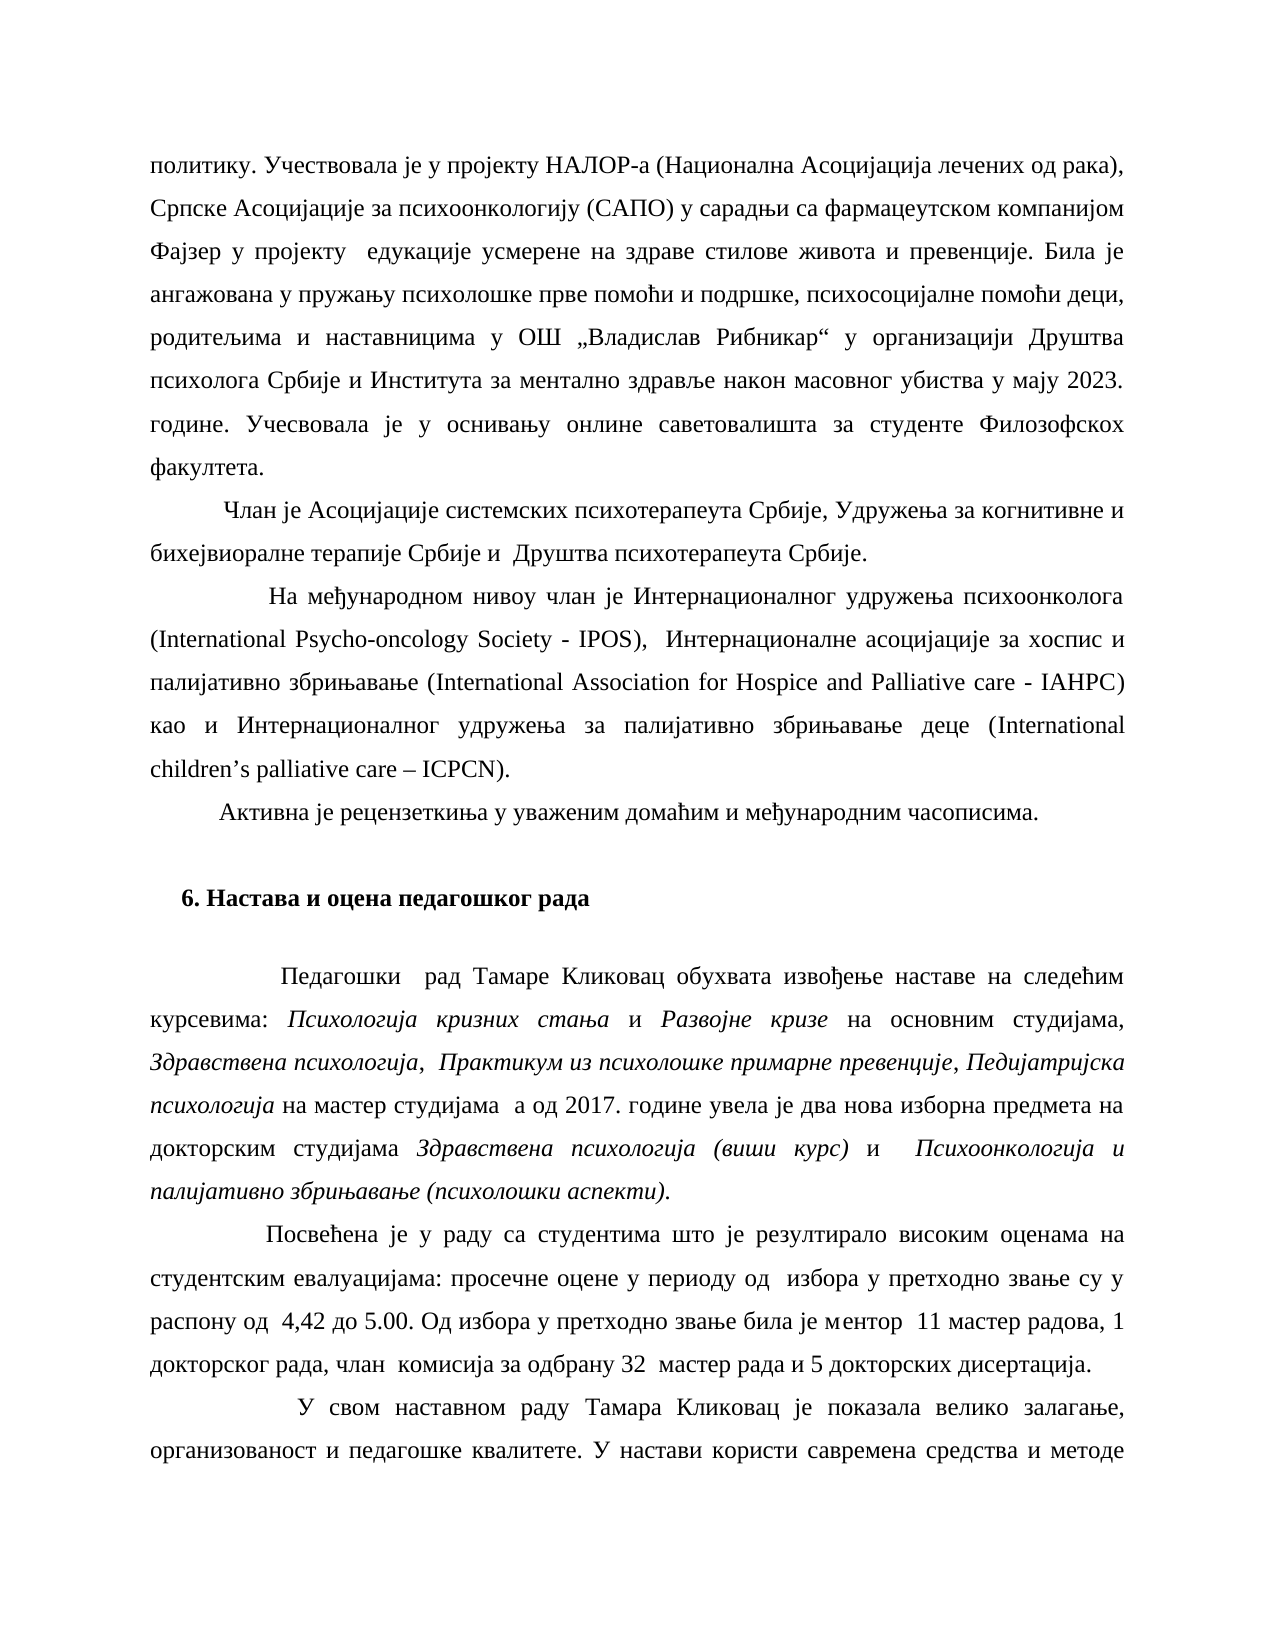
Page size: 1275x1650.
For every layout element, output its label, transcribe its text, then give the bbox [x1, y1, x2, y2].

text Посвећена је у раду са студентима што је резултирало високим оценама на студентским евалуацијама: просечне оцене у периоду од избора у претходно звање су у распону од 4,42 до 5.00. Од избора у претходно звање била је ментор 11 мастер радова, 1 докторског рада, члан комисија за одбрану 32 мастер рада и 5 докторских дисертација. [150, 1219, 1125, 1378]
text Педагошки рад Тамаре Кликовац обухвата извођење наставе на следећим курсевима: Психологија кризних стања и Развојне кризе на основним студијама, Здравствена психологија, Практикум из психолошке примарне превенције, Педијатријска психологија на мастер студијама а од 2017. године увела је два нова изборна предмета на докторским студијама Здравствена психологија (виши курс) и Психоонкологија и палијативно збрињавање (психолошки аспекти). [150, 961, 1125, 1205]
text Члан је Асоцијације системских психотерапеута Србије, Удружења за когнитивне и бихејвиоралне терапије Србије и Друштва психотерапеута Србије. [150, 495, 1125, 567]
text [150, 150, 1125, 481]
text На међународном нивоу члан је Интернационалног удружења психоонколога (International Psycho-oncology Society - IPOS), Интернационалне асоцијације за хоспис и палијативно збрињавање (International Association for Hospice and Palliative care - IAHPC) као и Интернационалног удружења за палијативно збрињавање деце (International children’s palliative care – ICPCN). [150, 581, 1125, 782]
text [150, 1392, 1125, 1464]
text Активна је рецензеткиња у уваженим домаћим и међународним часописима. [150, 797, 1125, 826]
text 6. Настава и оцена педагошког рада [150, 883, 1125, 912]
